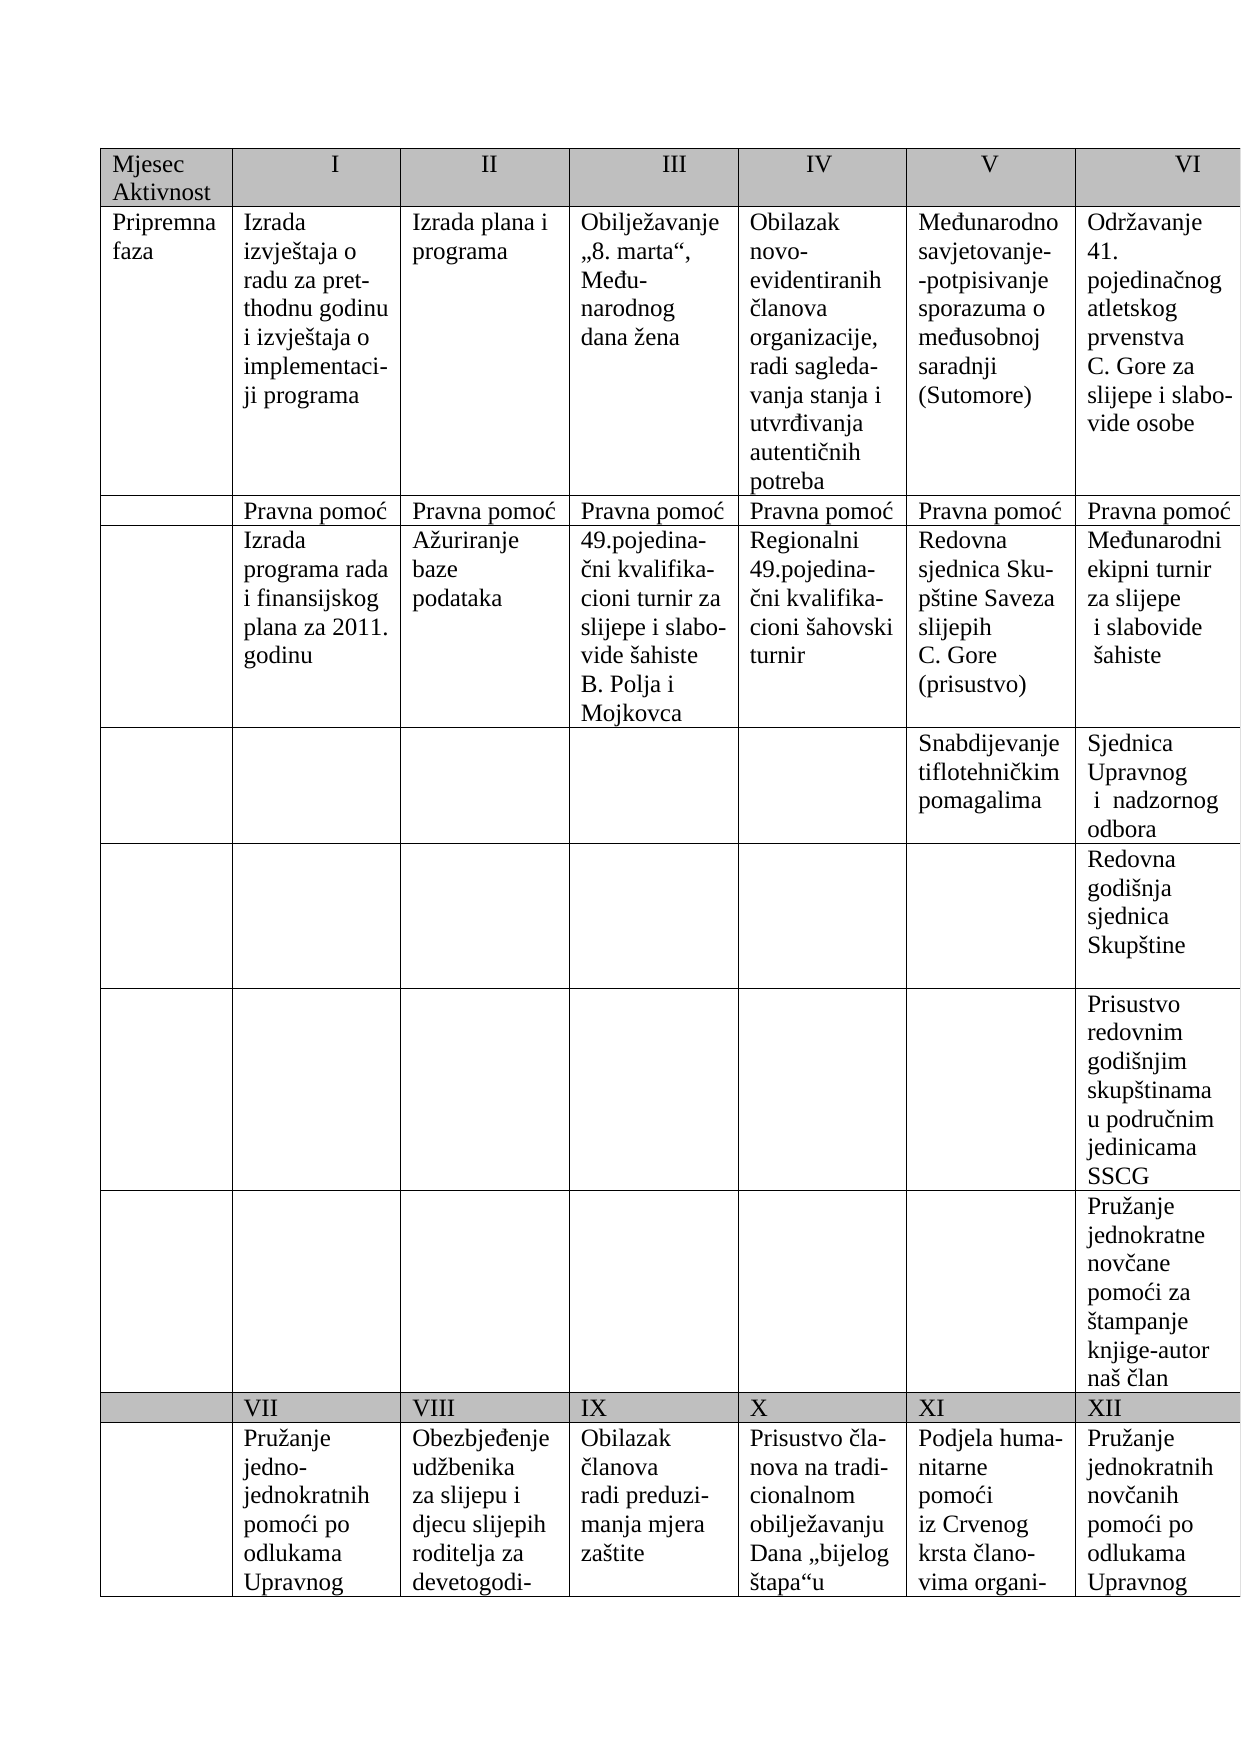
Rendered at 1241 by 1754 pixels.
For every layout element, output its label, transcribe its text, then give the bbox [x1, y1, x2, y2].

table_cell VIII [401, 1393, 569, 1422]
table_cell XI [907, 1393, 1075, 1422]
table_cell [401, 1423, 569, 1596]
table_cell [907, 989, 1075, 1190]
table_header IV [739, 149, 906, 206]
table_cell Prisustvo redovnim godišnjim skupštinama u područnim jedinicama SSCG [1076, 989, 1240, 1190]
table_cell [739, 844, 906, 988]
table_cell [233, 1423, 400, 1596]
table_cell [101, 728, 232, 843]
table_cell [570, 728, 738, 843]
table_cell Ažuriranje baze podataka [401, 526, 569, 727]
table_cell [101, 1191, 232, 1392]
table_header III [570, 149, 738, 206]
table_cell [570, 989, 738, 1190]
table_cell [570, 1423, 738, 1596]
table_cell Pravna pomoć [401, 496, 569, 524]
table_cell Obilazak novo- evidentiranih članova organizacije, radi sagleda- vanja stanja i utvrđivanja autentičnih potreba [739, 207, 906, 495]
table_header I [233, 149, 400, 206]
table_cell Održavanje 41. pojedinačnog atletskog prvenstva C. Gore za slijepe i slabo- vide osobe [1076, 207, 1240, 495]
table_cell Pravna pomoć [233, 496, 400, 524]
table_cell [233, 844, 400, 988]
table_cell [101, 526, 232, 727]
table_cell Pravna pomoć [1076, 496, 1240, 524]
table_cell Izrada plana i programa [401, 207, 569, 495]
table_cell [101, 989, 232, 1190]
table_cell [907, 1423, 1075, 1596]
table_cell Snabdijevanje tiflotehničkim pomagalima [907, 728, 1075, 843]
table_cell [570, 844, 738, 988]
table_cell [401, 1191, 569, 1392]
table_cell Pravna pomoć [570, 496, 738, 524]
table_cell X [739, 1393, 906, 1422]
table_cell Sjednica Upravnog i nadzornog odbora [1076, 728, 1240, 843]
table_header V [907, 149, 1075, 206]
table_cell Međunarodni ekipni turnir za slijepe i slabovide šahiste [1076, 526, 1240, 727]
table_header Mjesec Aktivnost [101, 149, 232, 206]
table_cell [101, 844, 232, 988]
table_cell Izrada izvještaja o radu za pret- thodnu godinu i izvještaja o implementaci- ji programa [233, 207, 400, 495]
table_cell [739, 989, 906, 1190]
table_cell [101, 1393, 232, 1422]
table_cell [233, 1191, 400, 1392]
table_cell Redovna godišnja sjednica Skupštine [1076, 844, 1240, 988]
table_cell Pružanje jednokratne novčane pomoći za štampanje knjige-autor naš član [1076, 1191, 1240, 1392]
table_cell Redovna sjednica Sku- pštine Saveza slijepih C. Gore (prisustvo) [907, 526, 1075, 727]
table_cell Međunarodno savjetovanje- -potpisivanje sporazuma o međusobnoj saradnji (Sutomore) [907, 207, 1075, 495]
table_cell [401, 728, 569, 843]
table_cell [739, 1191, 906, 1392]
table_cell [739, 1423, 906, 1596]
table_cell [401, 844, 569, 988]
table_header VI [1076, 149, 1240, 206]
table_cell XII [1076, 1393, 1240, 1422]
table_cell Regionalni 49.pojedina-čni kvalifika-cioni šahovski turnir [739, 526, 906, 727]
table_cell Izrada programa rada i finansijskog plana za 2011. godinu [233, 526, 400, 727]
table_cell [570, 1191, 738, 1392]
table_cell [233, 728, 400, 843]
table_cell [101, 1423, 232, 1596]
table_cell [907, 1191, 1075, 1392]
table_cell Pripremna faza [101, 207, 232, 495]
table_cell IX [570, 1393, 738, 1422]
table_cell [1076, 1423, 1240, 1596]
table_header II [401, 149, 569, 206]
table_cell Pravna pomoć [739, 496, 906, 524]
table_cell Obilježavanje „8. marta“, Među- narodnog dana žena [570, 207, 738, 495]
table_cell [101, 496, 232, 524]
table_cell 49.pojedina-čni kvalifika- cioni turnir za slijepe i slabo- vide šahiste B. Polja i Mojkovca [570, 526, 738, 727]
table_cell VII [233, 1393, 400, 1422]
table_cell Pravna pomoć [907, 496, 1075, 524]
table_cell [401, 989, 569, 1190]
table_cell [233, 989, 400, 1190]
table_cell [739, 728, 906, 843]
table_cell [907, 844, 1075, 988]
